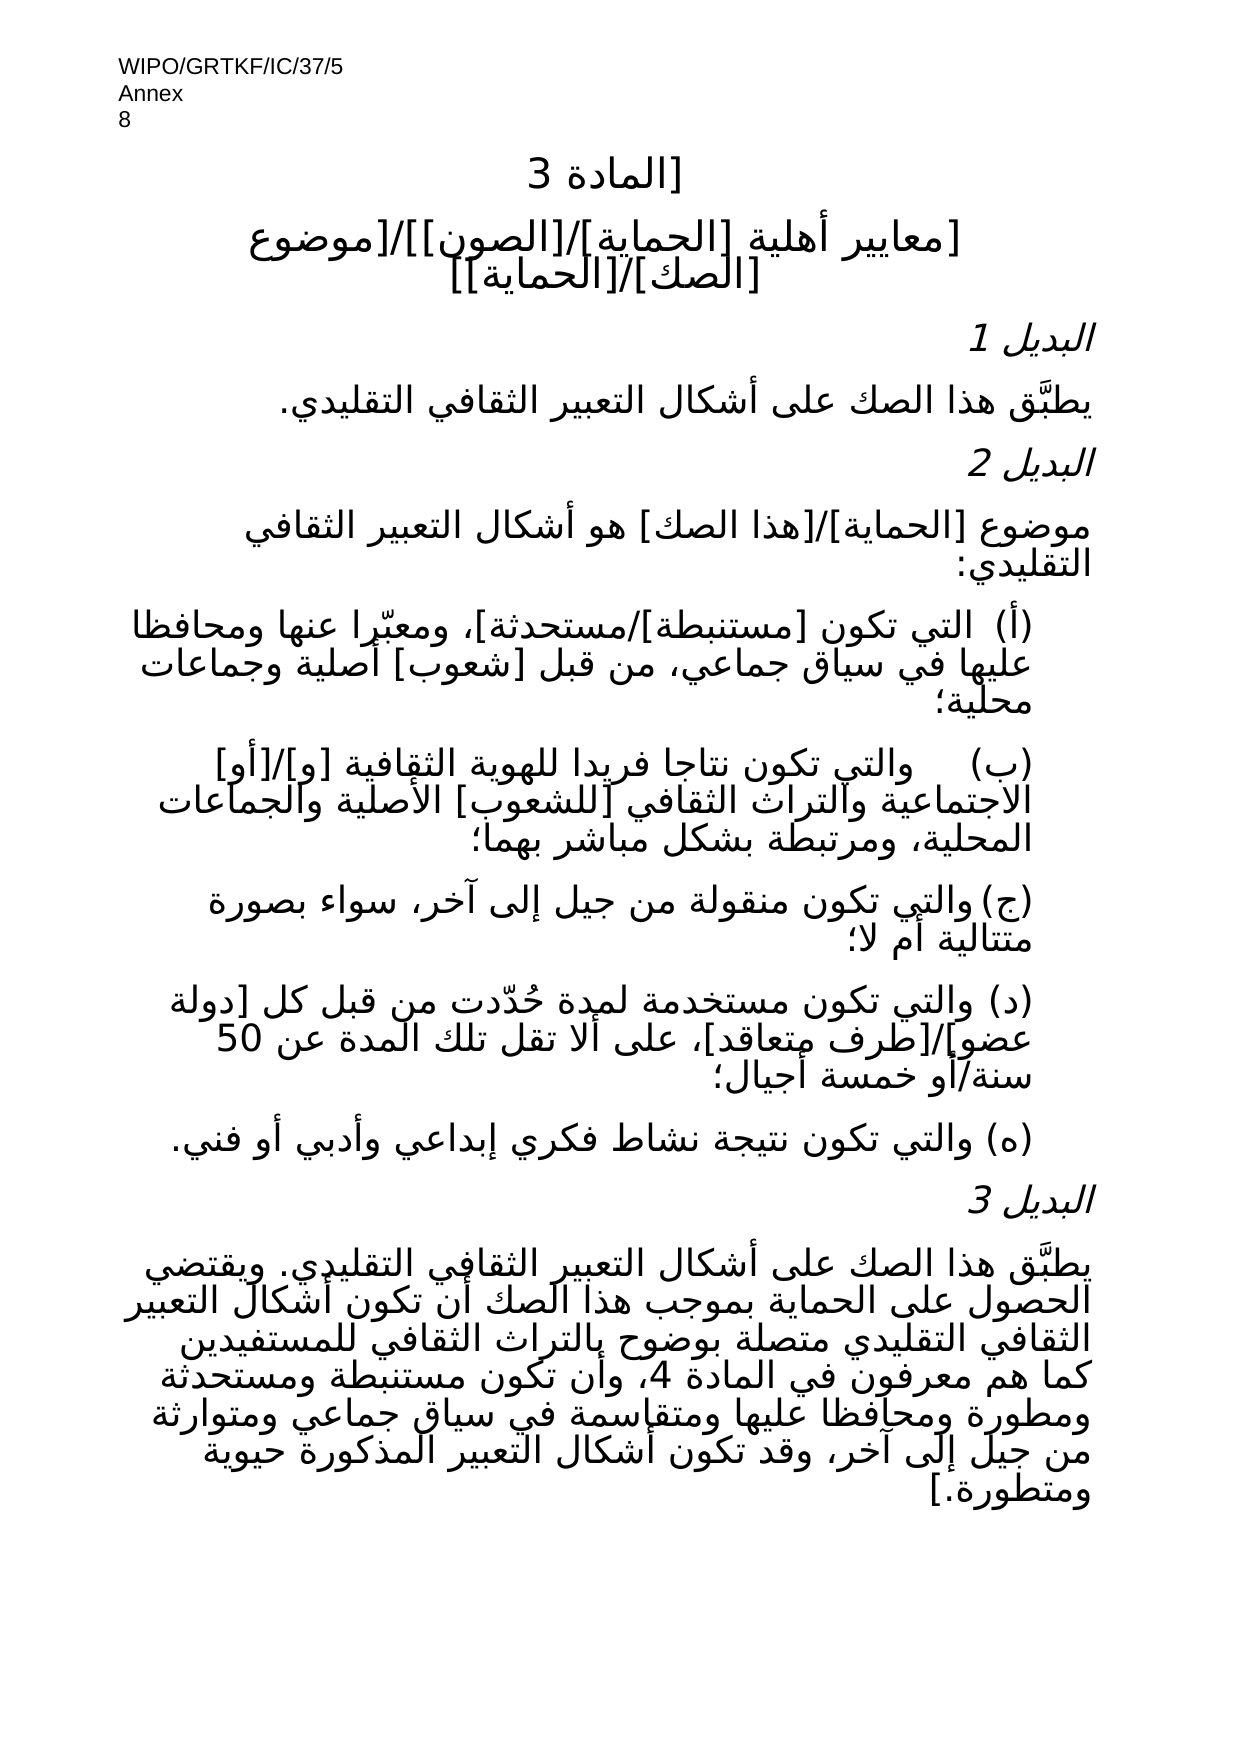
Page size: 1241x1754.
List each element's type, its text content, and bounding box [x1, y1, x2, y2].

text موضوع [الحماية]/[هذا الصك] هو أشكال التعبير الثقافي التقليدي: [118, 508, 1092, 583]
text (د) والتي تكون مستخدمة لمدة حُدّدت من قبل كل [دولة عضو]/[طرف متعاقد]، على ألا تقل تلك المدة عن 50 سنة/أو خمسة أجيال؛ [118, 983, 1033, 1096]
text (ب) والتي تكون نتاجا فريدا للهوية الثقافية [و]/[أو] الاجتماعية والتراث الثقافي [للشعوب] الأصلية والجماعات المحلية، ومرتبطة بشكل مباشر بهما؛ [118, 746, 1033, 858]
text (ج) والتي تكون منقولة من جيل إلى آخر، سواء بصورة متتالية أم لا؛ [118, 883, 1033, 958]
text (أ) التي تكون [مستنبطة]/مستحدثة]، ومعبّرا عنها ومحافظا عليها في سياق جماعي، من قبل [شعوب] أصلية وجماعات محلية؛ [118, 608, 1033, 721]
text [معايير أهلية [الحماية]/[الصون]]/[موضوع [الصك]/[الحماية]] [118, 221, 1092, 296]
text البديل 1 [118, 321, 1092, 358]
text يطبَّق هذا الصك على أشكال التعبير الثقافي التقليدي. ويقتضي الحصول على الحماية بموجب هذا الصك أن تكون أشكال التعبير الثقافي التقليدي متصلة بوضوح بالتراث الثقافي للمستفيدين كما هم معرفون في المادة 4، وأن تكون مستنبطة ومستحدثة ومطورة ومحافظا عليها ومتقاسمة في سياق جماعي ومتوارثة من جيل إلى آخر، وقد تكون أشكال التعبير المذكورة حيوية ومتطورة.] [118, 1246, 1092, 1508]
text [المادة 3 [118, 158, 1092, 196]
text يطبَّق هذا الصك على أشكال التعبير الثقافي التقليدي. [118, 383, 1092, 421]
text البديل 2 [118, 446, 1092, 483]
text البديل 3 [118, 1183, 1092, 1221]
text (ه) والتي تكون نتيجة نشاط فكري إبداعي وأدبي أو فني. [118, 1121, 1033, 1158]
